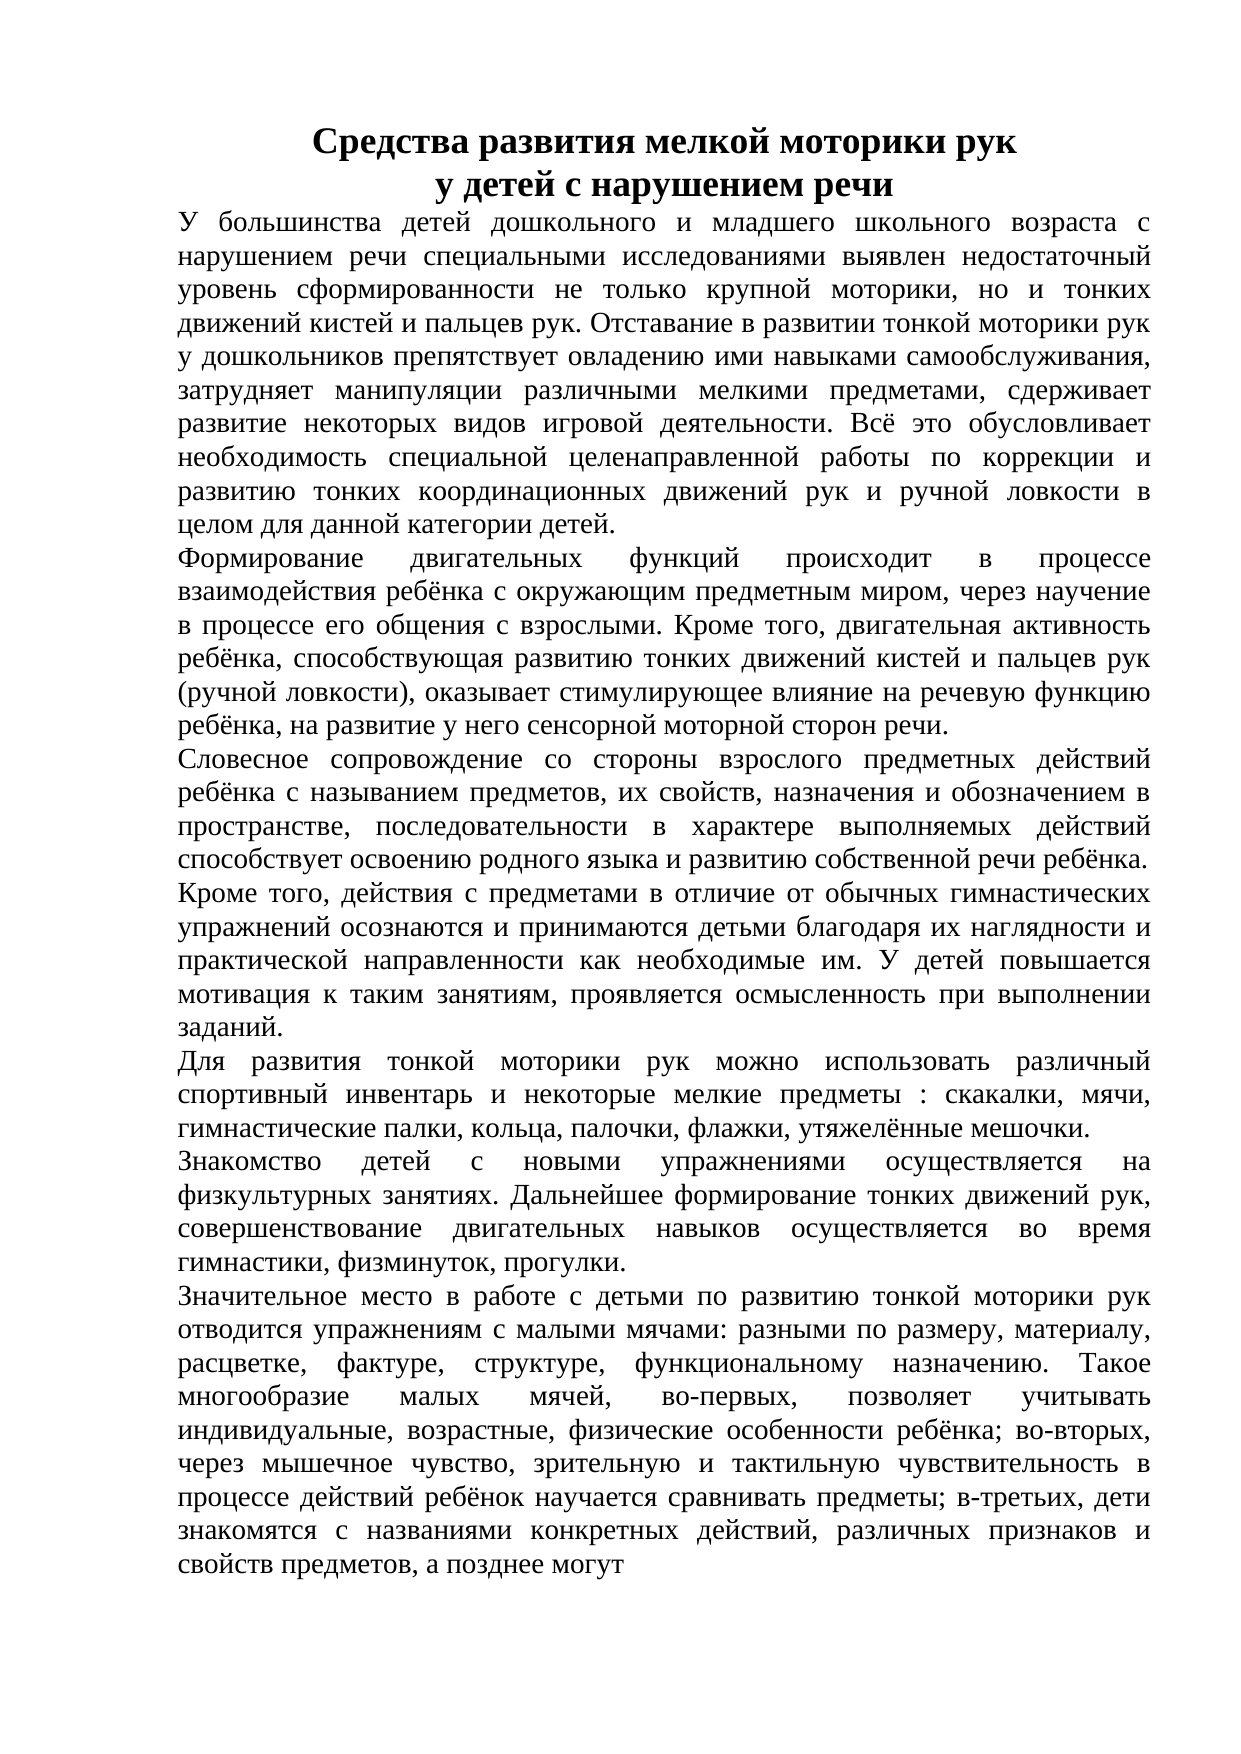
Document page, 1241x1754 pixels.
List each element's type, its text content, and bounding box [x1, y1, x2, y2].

text у детей с нарушением речи [177, 161, 1152, 204]
text Словесное сопровождение со стороны взрослого предметных действий ребёнка с называнием предметов, их свойств, назначения и обозначением в пространстве, последовательности в характере выполняемых действий способствует освоению родного языка и развитию собственной речи ребёнка. [177, 741, 1152, 875]
text Знакомство детей с новыми упражнениями осуществляется на физкультурных занятиях. Дальнейшее формирование тонких движений рук, совершенствование двигательных навыков осуществляется во время гимнастики, физминуток, прогулки. [177, 1143, 1152, 1278]
text У большинства детей дошкольного и младшего школьного возраста с нарушением речи специальными исследованиями выявлен недостаточный уровень сформированности не только крупной моторики, но и тонких движений кистей и пальцев рук. Отставание в развитии тонкой моторики рук у дошкольников препятствует овладению ими навыками самообслуживания, затрудняет манипуляции различными мелкими предметами, сдерживает развитие некоторых видов игровой деятельности. Всё это обусловливает необходимость специальной целенаправленной работы по коррекции и развитию тонких координационных движений рук и ручной ловкости в целом для данной категории детей. [177, 204, 1152, 540]
text Кроме того, действия с предметами в отличие от обычных гимнастических упражнений осознаются и принимаются детьми благодаря их наглядности и практической направленности как необходимые им. У детей повышается мотивация к таким занятиям, проявляется осмысленность при выполнении заданий. [177, 875, 1152, 1043]
text Формирование двигательных функций происходит в процессе взаимодействия ребёнка с окружающим предметным миром, через научение в процессе его общения с взрослыми. Кроме того, двигательная активность ребёнка, способствующая развитию тонких движений кистей и пальцев рук (ручной ловкости), оказывает стимулирующее влияние на речевую функцию ребёнка, на развитие у него сенсорной моторной сторон речи. [177, 540, 1152, 741]
text Значительное место в работе с детьми по развитию тонкой моторики рук отводится упражнениям с малыми мячами: разными по размеру, материалу, расцветке, фактуре, структуре, функциональному назначению. Такое многообразие малых мячей, во-первых, позволяет учитывать индивидуальные, возрастные, физические особенности ребёнка; во-вторых, через мышечное чувство, зрительную и тактильную чувствительность в процессе действий ребёнок научается сравнивать предметы; в-третьих, дети знакомятся с названиями конкретных действий, различных признаков и свойств предметов, а позднее могут [177, 1278, 1152, 1579]
text Для развития тонкой моторики рук можно использовать различный спортивный инвентарь и некоторые мелкие предметы : скакалки, мячи, гимнастические палки, кольца, палочки, флажки, утяжелённые мешочки. [177, 1043, 1152, 1143]
text Средства развития мелкой моторики рук [177, 118, 1152, 161]
